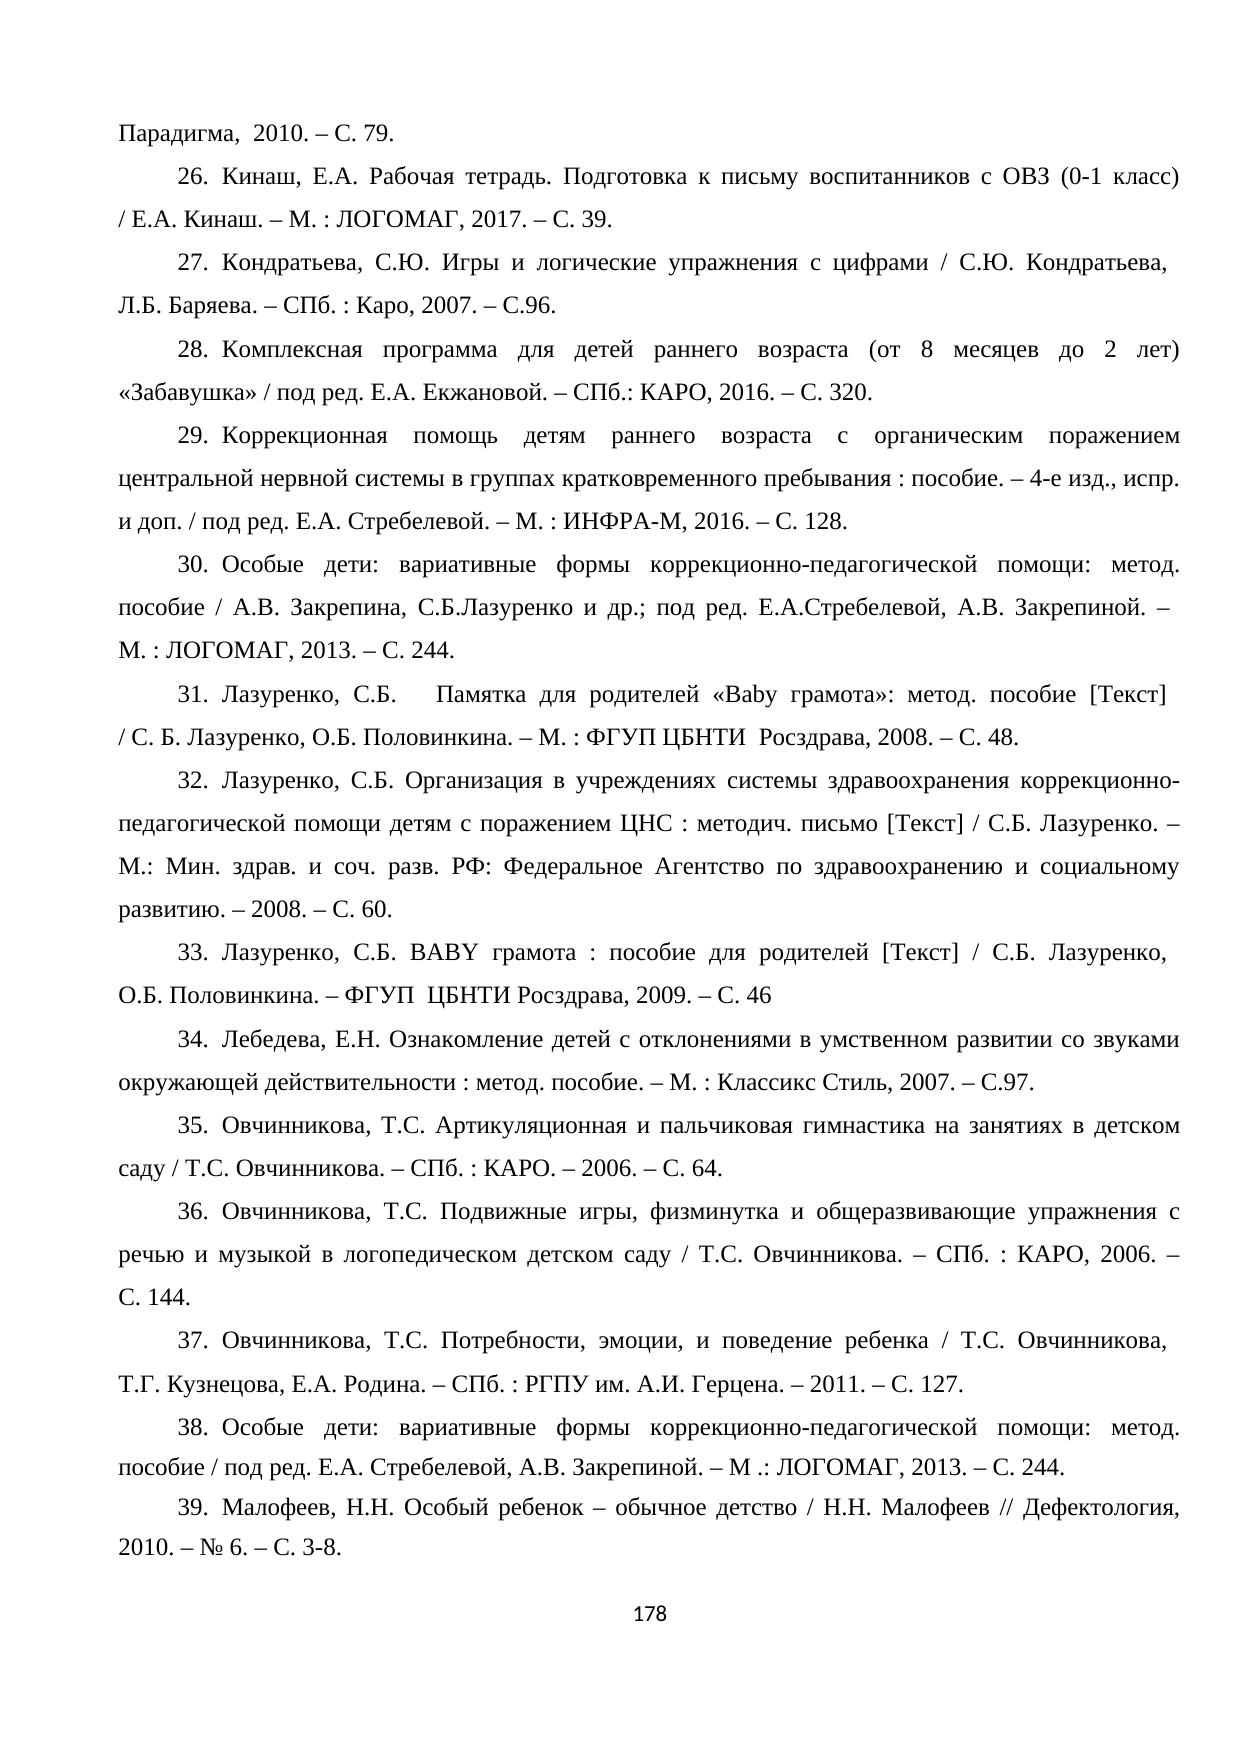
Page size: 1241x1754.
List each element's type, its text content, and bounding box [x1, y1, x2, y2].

list Комплексная программа для детей раннего возраста (от 8 месяцев до 2 лет) «Забавушка» / под ред. Е.А. Екжановой. – СПб.: КАРО, 2016. – С. 320. [118, 334, 1181, 406]
list Особые дети: вариативные формы коррекционно-педагогической помощи: метод. пособие / под ред. Е.А. Стребелевой, А.В. Закрепиной. – М .: ЛОГОМАГ, 2013. – С. 244. [118, 1412, 1181, 1481]
list Овчинникова, Т.С. Подвижные игры, физминутка и общеразвивающие упражнения с речью и музыкой в логопедическом детском саду / Т.С. Овчинникова. – СПб. : КАРО, 2006. – С. 144. [118, 1196, 1181, 1311]
list Лазуренко, С.Б. Организация в учреждениях системы здравоохранения коррекционно-педагогической помощи детям с поражением ЦНС : методич. письмо [Текст] / С.Б. Лазуренко. – М.: Мин. здрав. и соч. разв. РФ: Федеральное Агентство по здравоохранению и социальному развитию. – 2008. – С. 60. [118, 765, 1181, 923]
list Коррекционная помощь детям раннего возраста с органическим поражением центральной нервной системы в группах кратковременного пребывания : пособие. – 4-е изд., испр. и доп. / под ред. Е.А. Стребелевой. – М. : ИНФРА-М, 2016. – С. 128. [118, 420, 1181, 535]
list Овчинникова, Т.С. Артикуляционная и пальчиковая гимнастика на занятиях в детском саду / Т.С. Овчинникова. – СПб. : КАРО. – 2006. – С. 64. [118, 1110, 1181, 1182]
list Лазуренко, С.Б. BABY грамота : пособие для родителей [Текст] / С.Б. Лазуренко, О.Б. Половинкина. – ФГУП ЦБНТИ Росздрава, 2009. – С. 46 [118, 937, 1181, 1009]
list Особые дети: вариативные формы коррекционно-педагогической помощи: метод. пособие / А.В. Закрепина, С.Б.Лазуренко и др.; под ред. Е.А.Стребелевой, А.В. Закрепиной. – М. : ЛОГОМАГ, 2013. – С. 244. [118, 549, 1181, 664]
list Лазуренко, С.Б. Памятка для родителей «Baby грамота»: метод. пособие [Текст] / С. Б. Лазуренко, О.Б. Половинкина. – М. : ФГУП ЦБНТИ Росздрава, 2008. – С. 48. [118, 679, 1181, 751]
list Кондратьева, С.Ю. Игры и логические упражнения с цифрами / С.Ю. Кондратьева, Л.Б. Баряева. – СПб. : Каро, 2007. – С.96. [118, 247, 1181, 319]
list Кинаш, Е.А. Рабочая тетрадь. Подготовка к письму воспитанников с ОВЗ (0-1 класс) / Е.А. Кинаш. – М. : ЛОГОМАГ, 2017. – С. 39. [118, 161, 1181, 233]
list Овчинникова, Т.С. Потребности, эмоции, и поведение ребенка / Т.С. Овчинникова, Т.Г. Кузнецова, Е.А. Родина. – СПб. : РГПУ им. А.И. Герцена. – 2011. – С. 127. [118, 1326, 1181, 1397]
list Малофеев, Н.Н. Особый ребенок – обычное детство / Н.Н. Малофеев // Дефектология, 2010. – № 6. – С. 3-8. [118, 1492, 1181, 1561]
list Лебедева, Е.Н. Ознакомление детей с отклонениями в умственном развитии со звуками окружающей действительности : метод. пособие. – М. : Классикс Стиль, 2007. – С.97. [118, 1024, 1181, 1096]
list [118, 118, 1181, 147]
